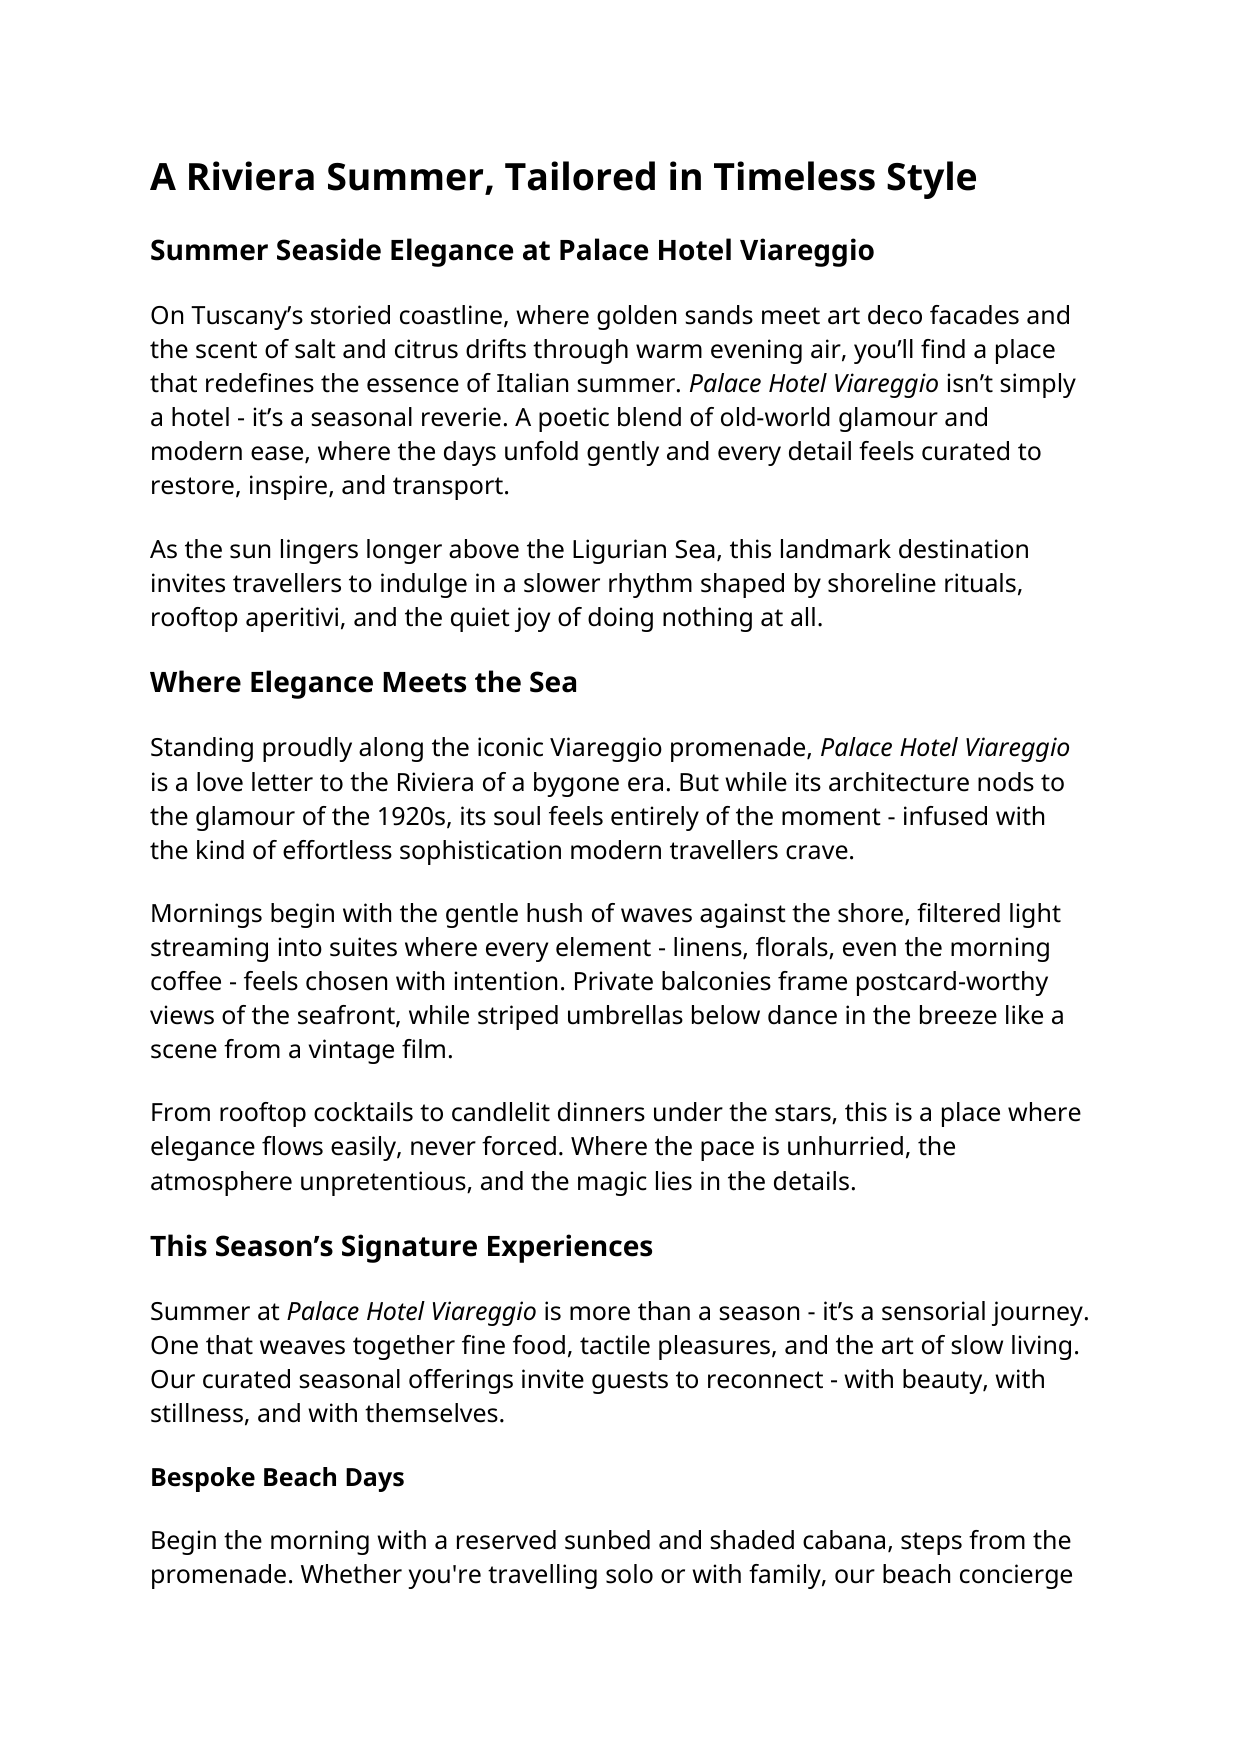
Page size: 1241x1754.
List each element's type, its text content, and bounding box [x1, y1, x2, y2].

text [150, 1522, 1090, 1591]
text Summer at Palace Hotel Viareggio is more than a season - it’s a sensorial journey. One that weaves together fine food, tactile pleasures, and the art of slow living. Our curated seasonal offerings invite guests to reconnect - with beauty, with stillness, and with themselves. [150, 1294, 1090, 1430]
text This Season’s Signature Experiences [150, 1226, 1090, 1265]
text Mornings begin with the gentle hush of waves against the shore, filtered light streaming into suites where every element - linens, florals, even the morning coffee - feels chosen with intention. Private balconies frame postcard-worthy views of the seafront, while striped umbrellas below dance in the breeze like a scene from a vintage film. [150, 896, 1090, 1066]
text Standing proudly along the iconic Viareggio promenade, Palace Hotel Viareggio is a love letter to the Riviera of a bygone era. But while its architecture nods to the glamour of the 1920s, its soul feels entirely of the moment - infused with the kind of effortless sophistication modern travellers crave. [150, 730, 1090, 866]
text Summer Seaside Elegance at Palace Hotel Viareggio [150, 230, 1090, 268]
text Where Elegance Meets the Sea [150, 663, 1090, 701]
text A Riviera Summer, Tailored in Timeless Style [150, 150, 1090, 201]
text As the sun lingers longer above the Ligurian Sea, this landmark destination invites travellers to indulge in a slower rhythm shaped by shoreline rituals, rooftop aperitivi, and the quiet joy of doing nothing at all. [150, 531, 1090, 633]
text On Tuscany’s storied coastline, where golden sands meet art deco facades and the scent of salt and citrus drifts through warm evening air, you’ll find a place that redefines the essence of Italian summer. Palace Hotel Viareggio isn’t simply a hotel - it’s a seasonal reverie. A poetic blend of old-world glamour and modern ease, where the days unfold gently and every detail feels curated to restore, inspire, and transport. [150, 298, 1090, 502]
text From rooftop cocktails to candlelit dinners under the stars, this is a place where elegance flows easily, never forced. Where the pace is unhurried, the atmosphere unpretentious, and the magic lies in the details. [150, 1095, 1090, 1197]
text Bespoke Beach Days [150, 1459, 1090, 1493]
